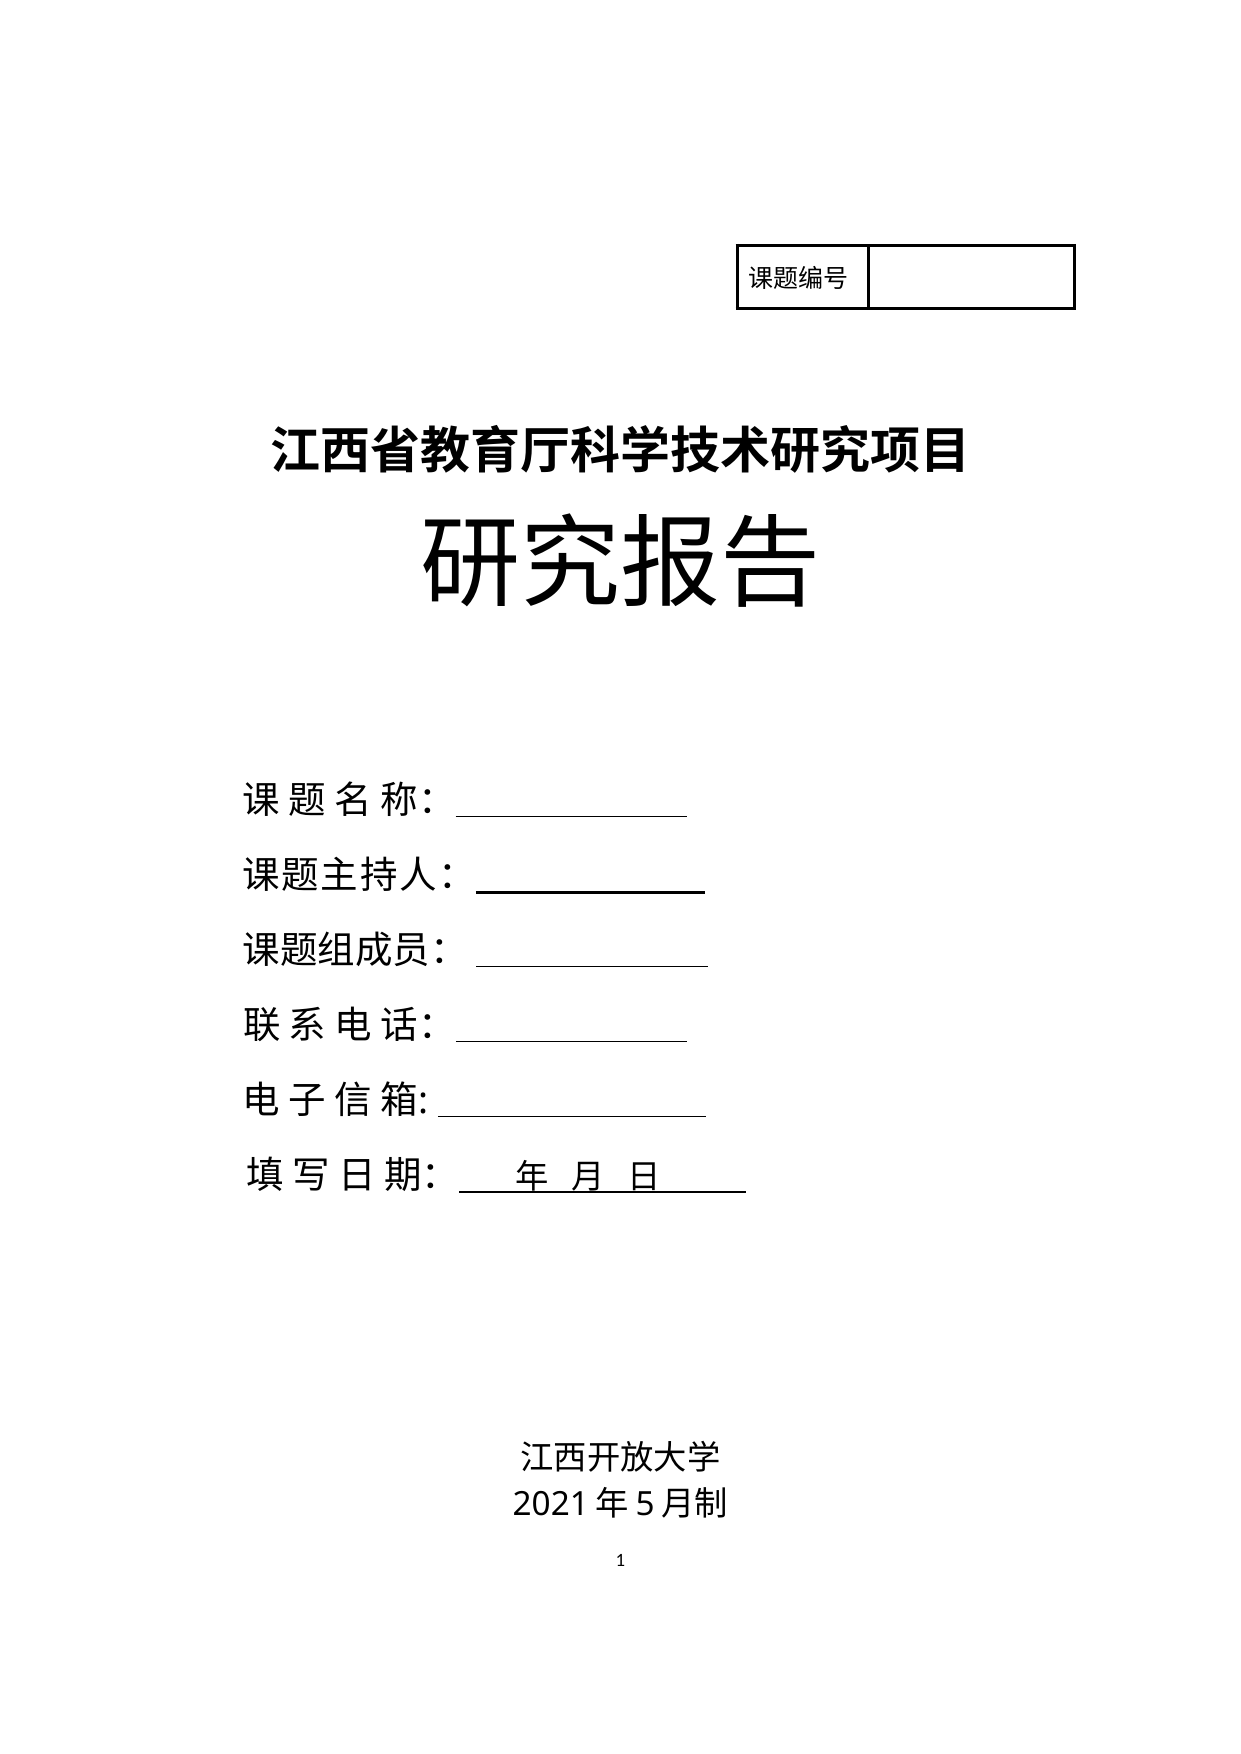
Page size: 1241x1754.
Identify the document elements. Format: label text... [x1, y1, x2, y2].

text 填 写 日 期： 年 月 日 [165, 1129, 1075, 1204]
text 2021年5月制 [165, 1479, 1075, 1524]
text 课题主持人： [165, 829, 1075, 904]
text 江西省教育厅科学技术研究项目 [165, 411, 1075, 483]
text 电 子 信 箱: [165, 1054, 1075, 1129]
text 课题组成员： [165, 904, 1075, 979]
text 研究报告 [165, 483, 1075, 628]
table_header 课题编号 [739, 247, 867, 307]
text 联 系 电 话： [222, 979, 1075, 1054]
table_header [870, 247, 1073, 307]
text 江西开放大学 [165, 1433, 1075, 1479]
text 课 题 名 称： [165, 754, 1075, 829]
